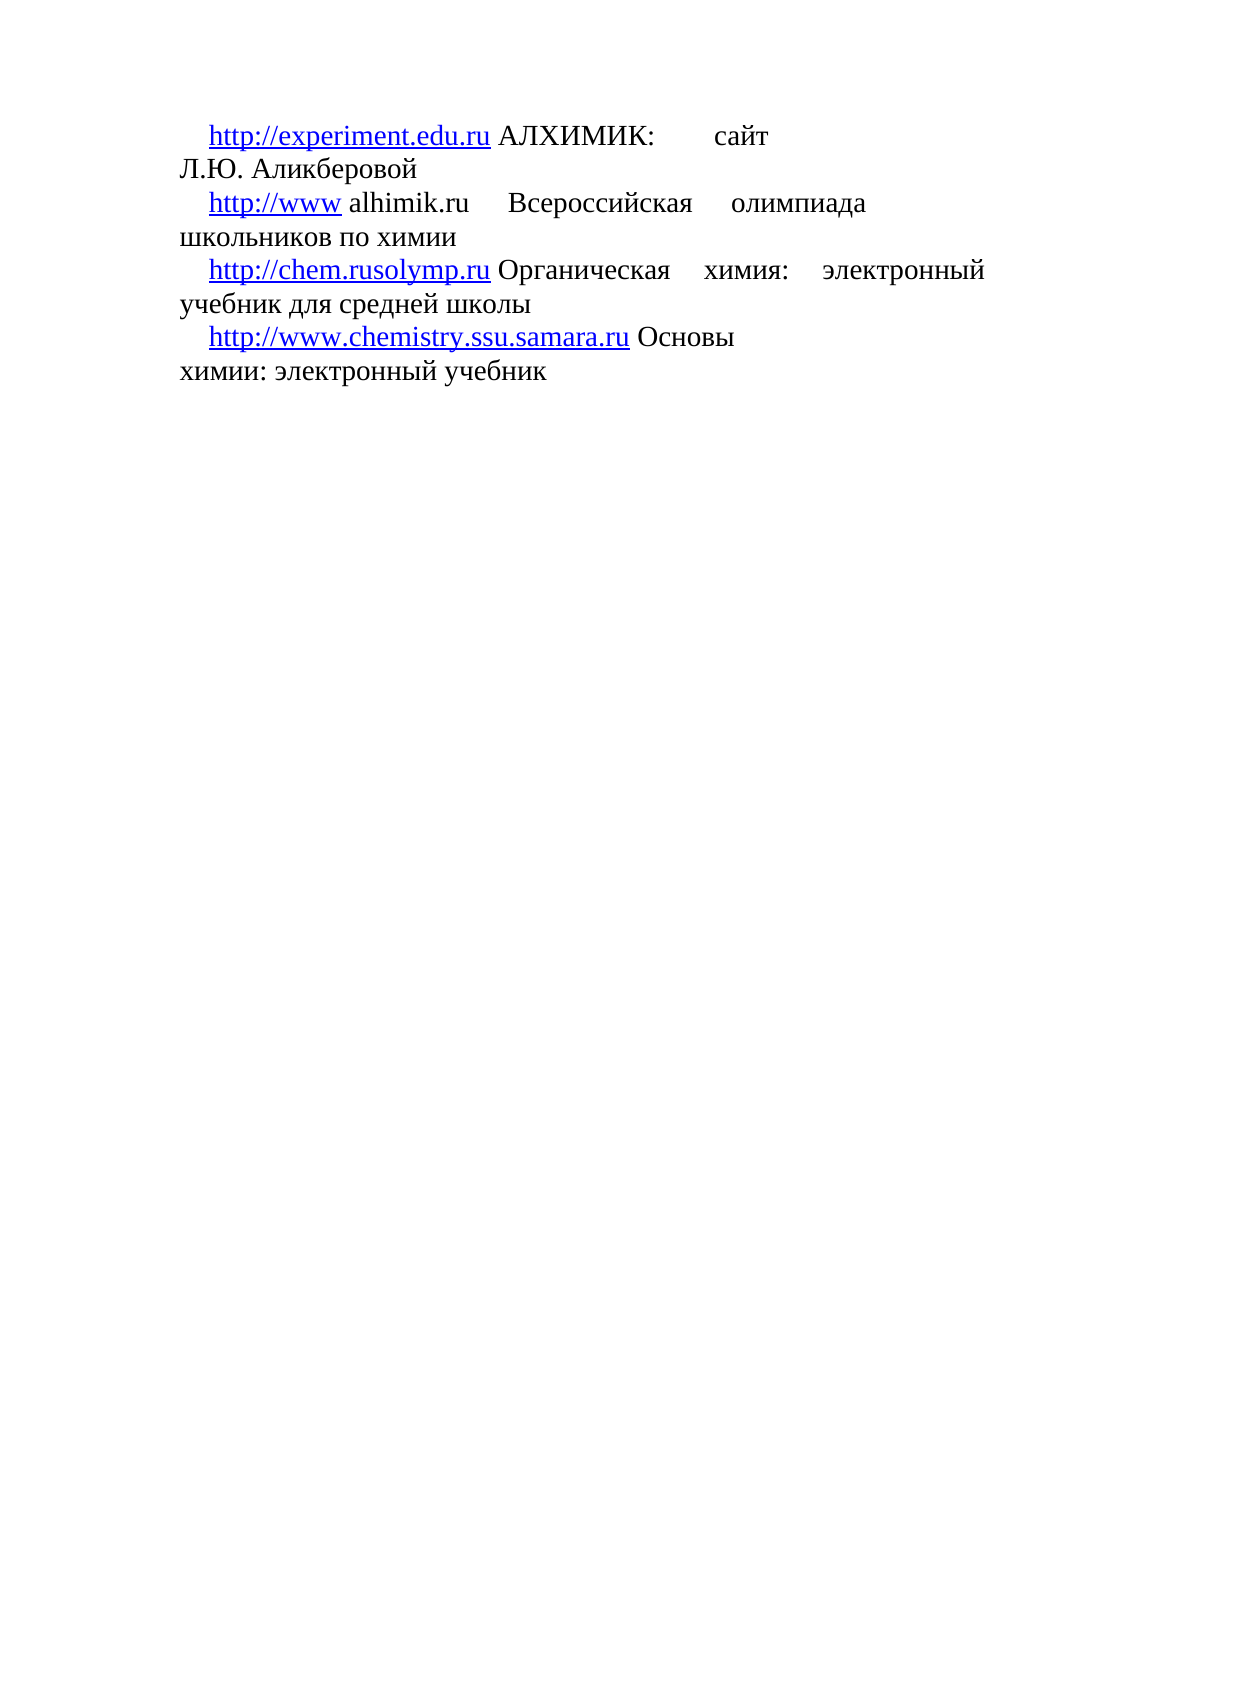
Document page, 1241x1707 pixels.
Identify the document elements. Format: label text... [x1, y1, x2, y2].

text http://chem.rusolymp.ru Органическая химия: электронный учебник для средней школы [179, 252, 985, 319]
text http://experiment.edu.ru АЛХИМИК: сайт Л.Ю. Аликберовой [179, 118, 768, 185]
text http://www.chemistry.ssu.samara.ru Основы химии: электронный учебник [179, 319, 768, 386]
text http://www alhimik.ru Всероссийская олимпиада школьников по химии [179, 185, 866, 252]
